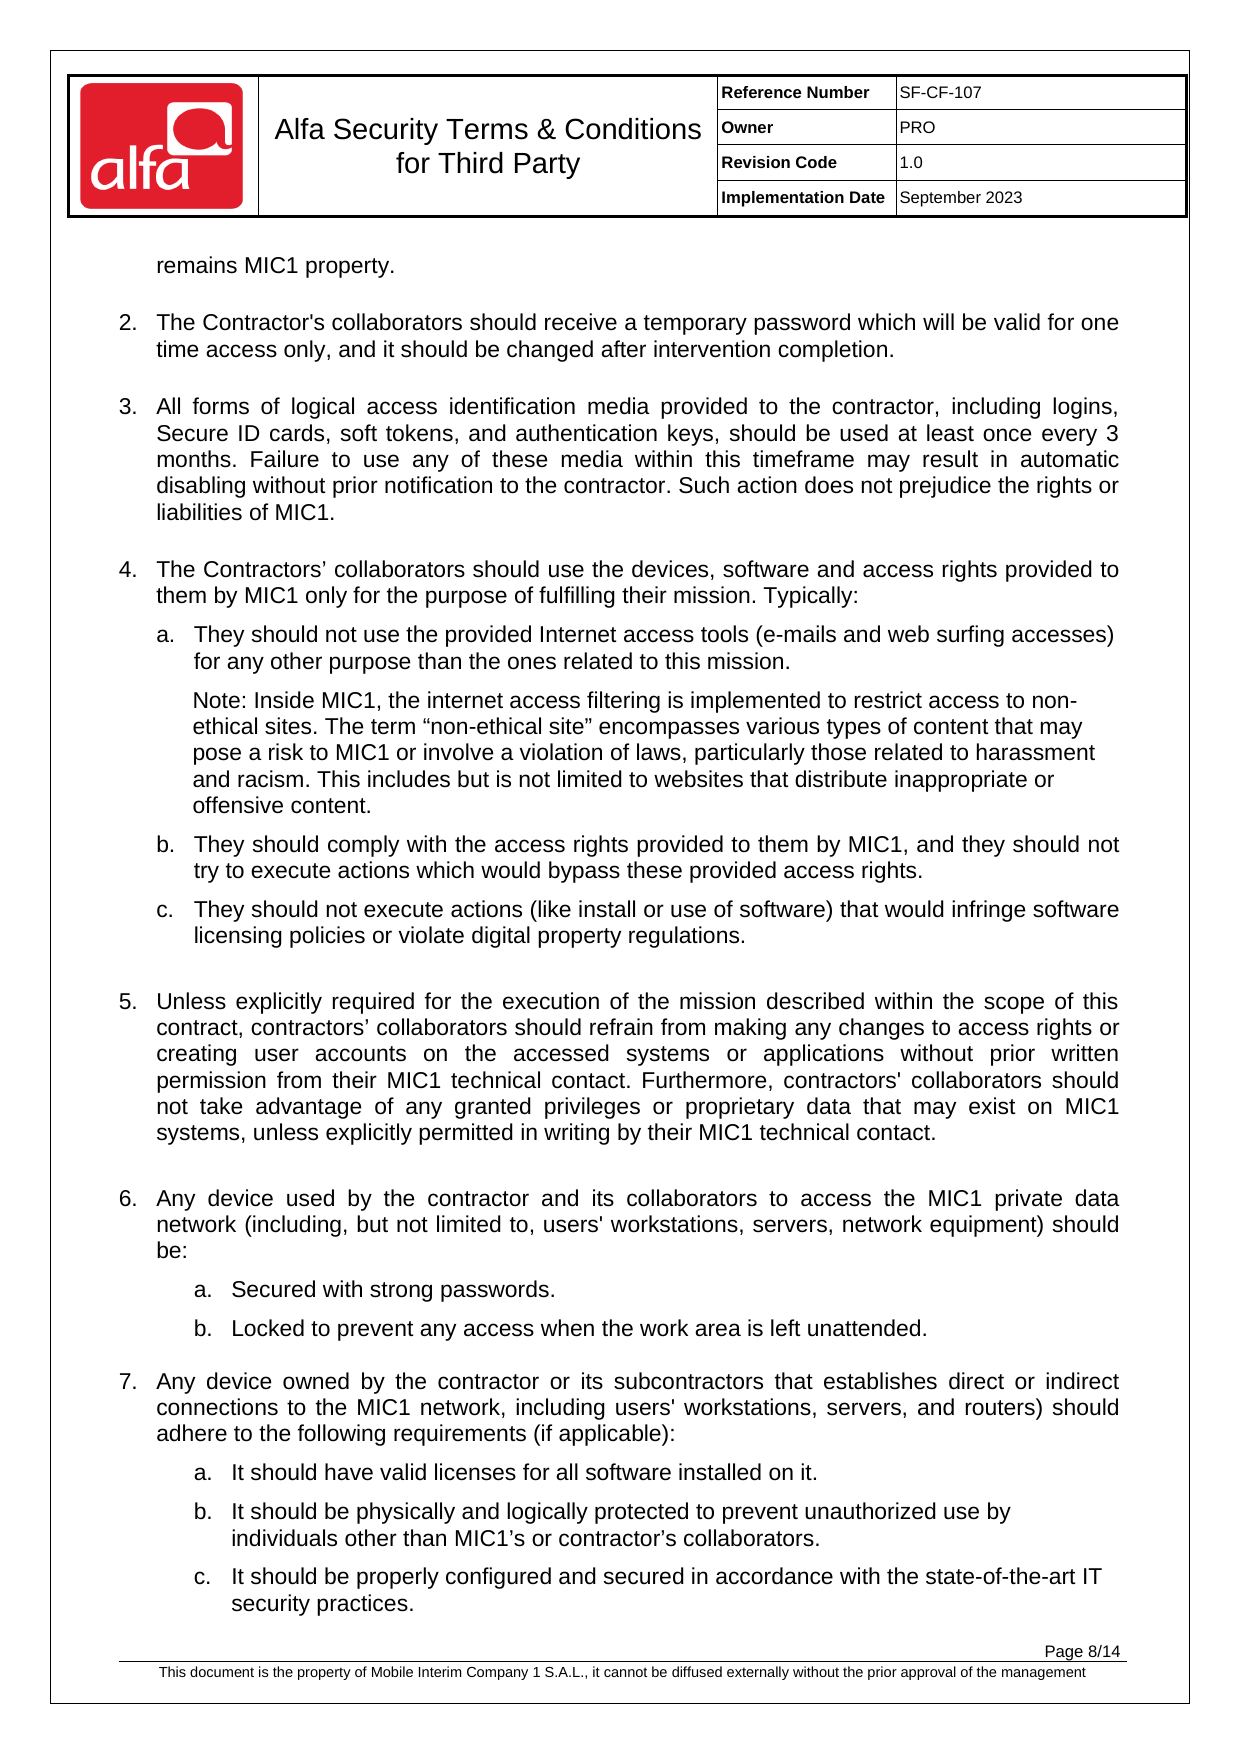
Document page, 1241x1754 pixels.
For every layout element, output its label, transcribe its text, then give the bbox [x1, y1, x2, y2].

list It should be physically and logically protected to prevent unauthorized use by individuals other than MIC1’s or contractor’s collaborators. [193, 1498, 1120, 1551]
text Note: Inside MIC1, the internet access filtering is implemented to restrict access to non-ethical sites. The term “non-ethical site” encompasses various types of content that may pose a risk to MIC1 or involve a violation of laws, particularly those related to harassment and racism. This includes but is not limited to websites that distribute inappropriate or offensive content. [192, 687, 1120, 818]
list It should be properly configured and secured in accordance with the state-of-the-art IT security practices. [193, 1563, 1120, 1616]
list All forms of logical access identification media provided to the contractor, including logins, Secure ID cards, soft tokens, and authentication keys, should be used at least once every 3 months. Failure to use any of these media within this timeframe may result in automatic disabling without prior notification to the contractor. Such action does not prejudice the rights or liabilities of MIC1. [118, 393, 1120, 556]
list Secured with strong passwords. [193, 1276, 1120, 1302]
list Any device used by the contractor and its collaborators to access the MIC1 private data network (including, but not limited to, users' workstations, servers, network equipment) should be: [118, 1184, 1120, 1264]
list Locked to prevent any access when the work area is left unattended. [193, 1315, 1120, 1341]
list They should comply with the access rights provided to them by MIC1, and they should not try to execute actions which would bypass these provided access rights. [156, 831, 1120, 883]
list The Contractors’ collaborators should use the devices, software and access rights provided to them by MIC1 only for the purpose of fulfilling their mission. Typically: [118, 556, 1120, 609]
list They should not execute actions (like install or use of software) that would infringe software licensing policies or violate digital property regulations. [156, 896, 1120, 949]
list It should have valid licenses for all software installed on it. [193, 1459, 1120, 1486]
list Any device owned by the contractor or its subcontractors that establishes direct or indirect connections to the MIC1 network, including users' workstations, servers, and routers) should adhere to the following requirements (if applicable): [118, 1368, 1120, 1447]
list They should not use the provided Internet access tools (e-mails and web surfing accesses) for any other purpose than the ones related to this mission. [156, 621, 1120, 674]
list Unless explicitly required for the execution of the mission described within the scope of this contract, contractors’ collaborators should refrain from making any changes to access rights or creating user accounts on the accessed systems or applications without prior written permission from their MIC1 technical contact. Furthermore, contractors' collaborators should not take advantage of any granted privileges or proprietary data that may exist on MIC1 systems, unless explicitly permitted in writing by their MIC1 technical contact. [118, 988, 1120, 1146]
list The Contractor's collaborators should receive a temporary password which will be valid for one time access only, and it should be changed after intervention completion. [118, 309, 1120, 393]
picture [80, 83, 243, 209]
